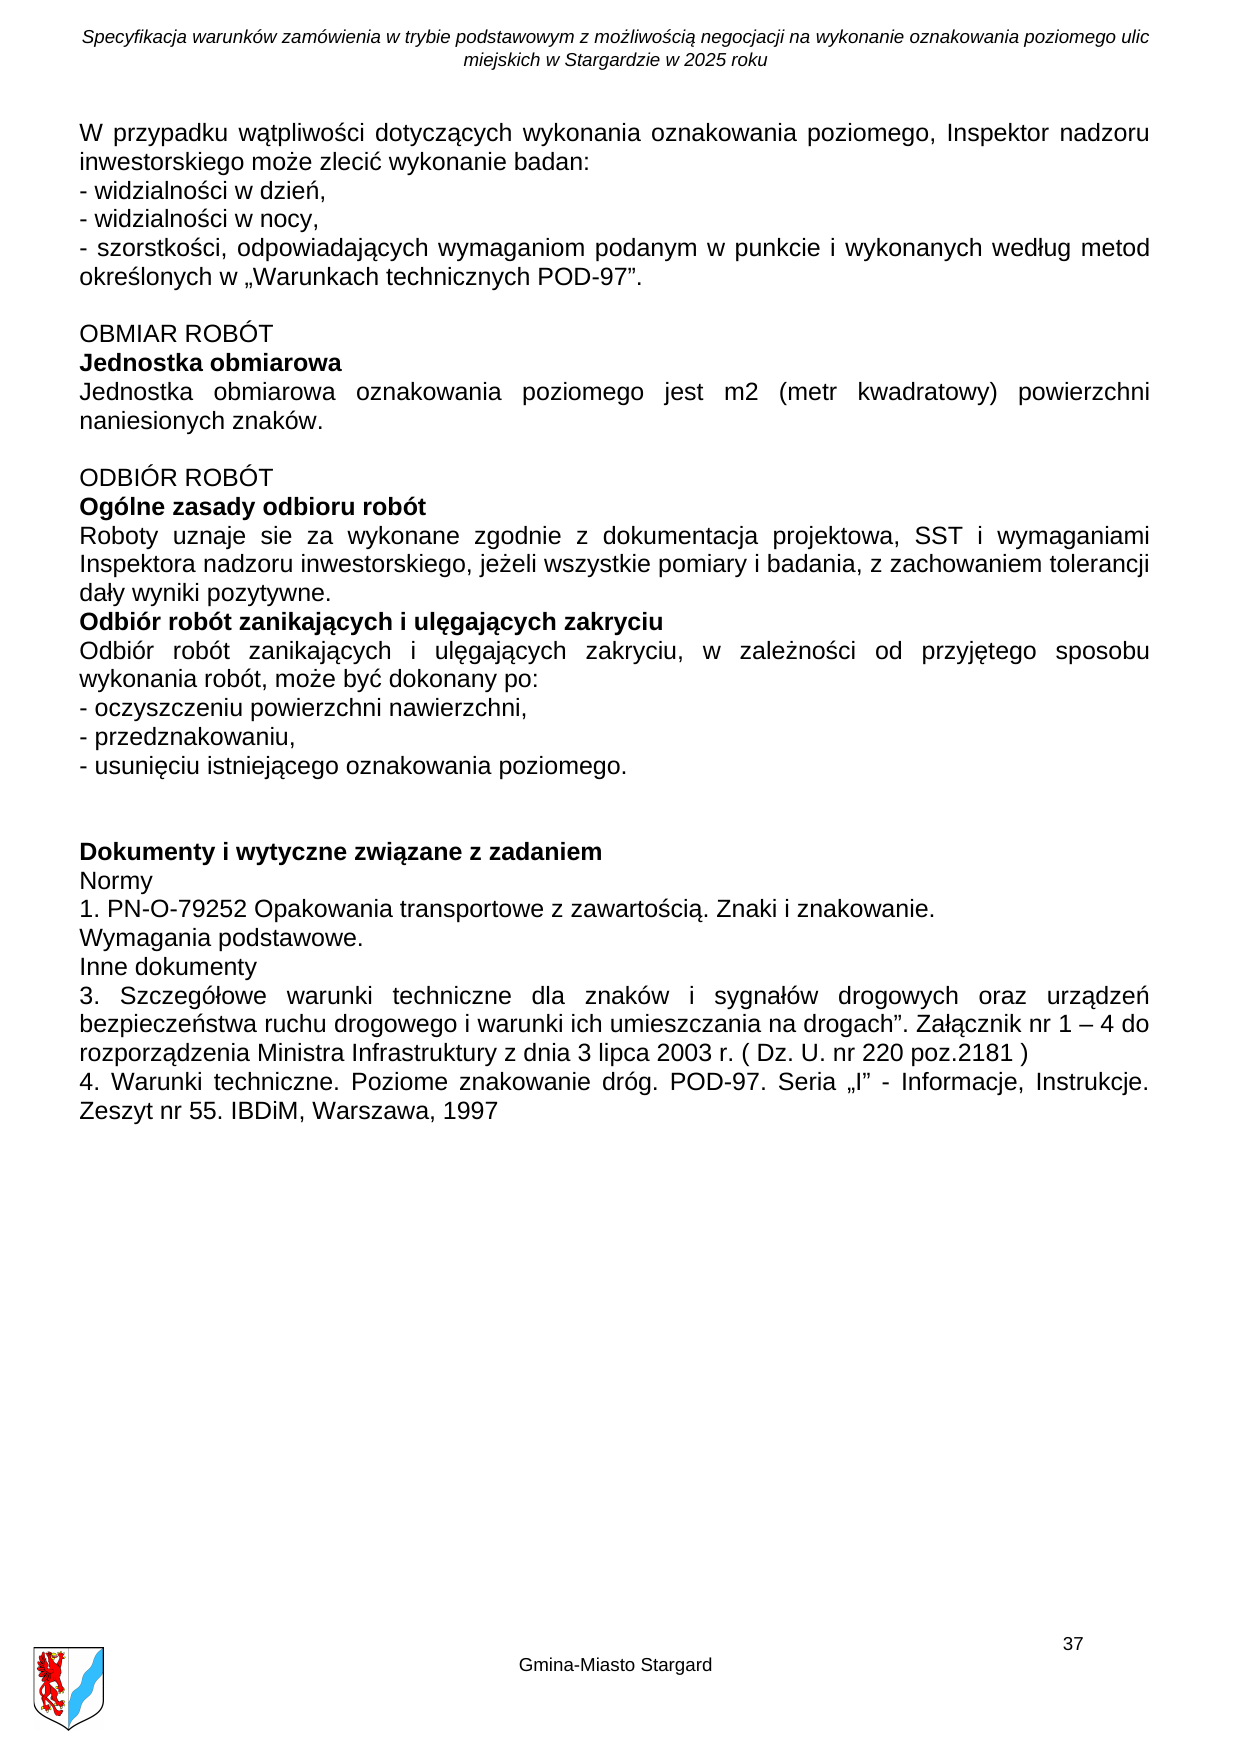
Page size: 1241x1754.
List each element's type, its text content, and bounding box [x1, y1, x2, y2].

text - usunięciu istniejącego oznakowania poziomego. [79, 751, 1152, 779]
text Jednostka obmiarowa oznakowania poziomego jest m2 (metr kwadratowy) powierzchni naniesionych znaków. [79, 377, 1152, 434]
text W przypadku wątpliwości dotyczących wykonania oznakowania poziomego, Inspektor nadzoru inwestorskiego może zlecić wykonanie badan: [79, 118, 1152, 176]
text Roboty uznaje sie za wykonane zgodnie z dokumentacja projektowa, SST i wymaganiami Inspektora nadzoru inwestorskiego, jeżeli wszystkie pomiary i badania, z zachowaniem tolerancji dały wyniki pozytywne. [79, 521, 1152, 607]
text - szorstkości, odpowiadających wymaganiom podanym w punkcie i wykonanych według metod określonych w „Warunkach technicznych POD-97”. [79, 233, 1152, 291]
text Normy [79, 866, 1152, 894]
text - widzialności w nocy, [79, 204, 1152, 233]
text Jednostka obmiarowa [79, 348, 1152, 377]
text Dokumenty i wytyczne związane z zadaniem [79, 837, 1152, 866]
text Ogólne zasady odbioru robót [79, 492, 1152, 521]
text OBMIAR ROBÓT [79, 319, 1152, 348]
text 3. Szczegółowe warunki techniczne dla znaków i sygnałów drogowych oraz urządzeń bezpieczeństwa ruchu drogowego i warunki ich umieszczania na drogach”. Załącznik nr 1 – 4 do rozporządzenia Ministra Infrastruktury z dnia 3 lipca 2003 r. ( Dz. U. nr 220 poz.2181 ) [79, 981, 1152, 1067]
text - oczyszczeniu powierzchni nawierzchni, [79, 693, 1152, 722]
text 1. PN-O-79252 Opakowania transportowe z zawartością. Znaki i znakowanie. [79, 894, 1152, 923]
text 4. Warunki techniczne. Poziome znakowanie dróg. POD-97. Seria „I” - Informacje, Instrukcje. Zeszyt nr 55. IBDiM, Warszawa, 1997 [79, 1067, 1152, 1124]
text Wymagania podstawowe. [79, 923, 1152, 952]
text Inne dokumenty [79, 952, 1152, 981]
text - przedznakowaniu, [79, 722, 1152, 751]
text ODBIÓR ROBÓT [79, 463, 1152, 492]
text Odbiór robót zanikających i ulęgających zakryciu, w zależności od przyjętego sposobu wykonania robót, może być dokonany po: [79, 636, 1152, 693]
text Odbiór robót zanikających i ulęgających zakryciu [79, 607, 1152, 636]
text - widzialności w dzień, [79, 176, 1152, 204]
picture [33, 1647, 104, 1731]
